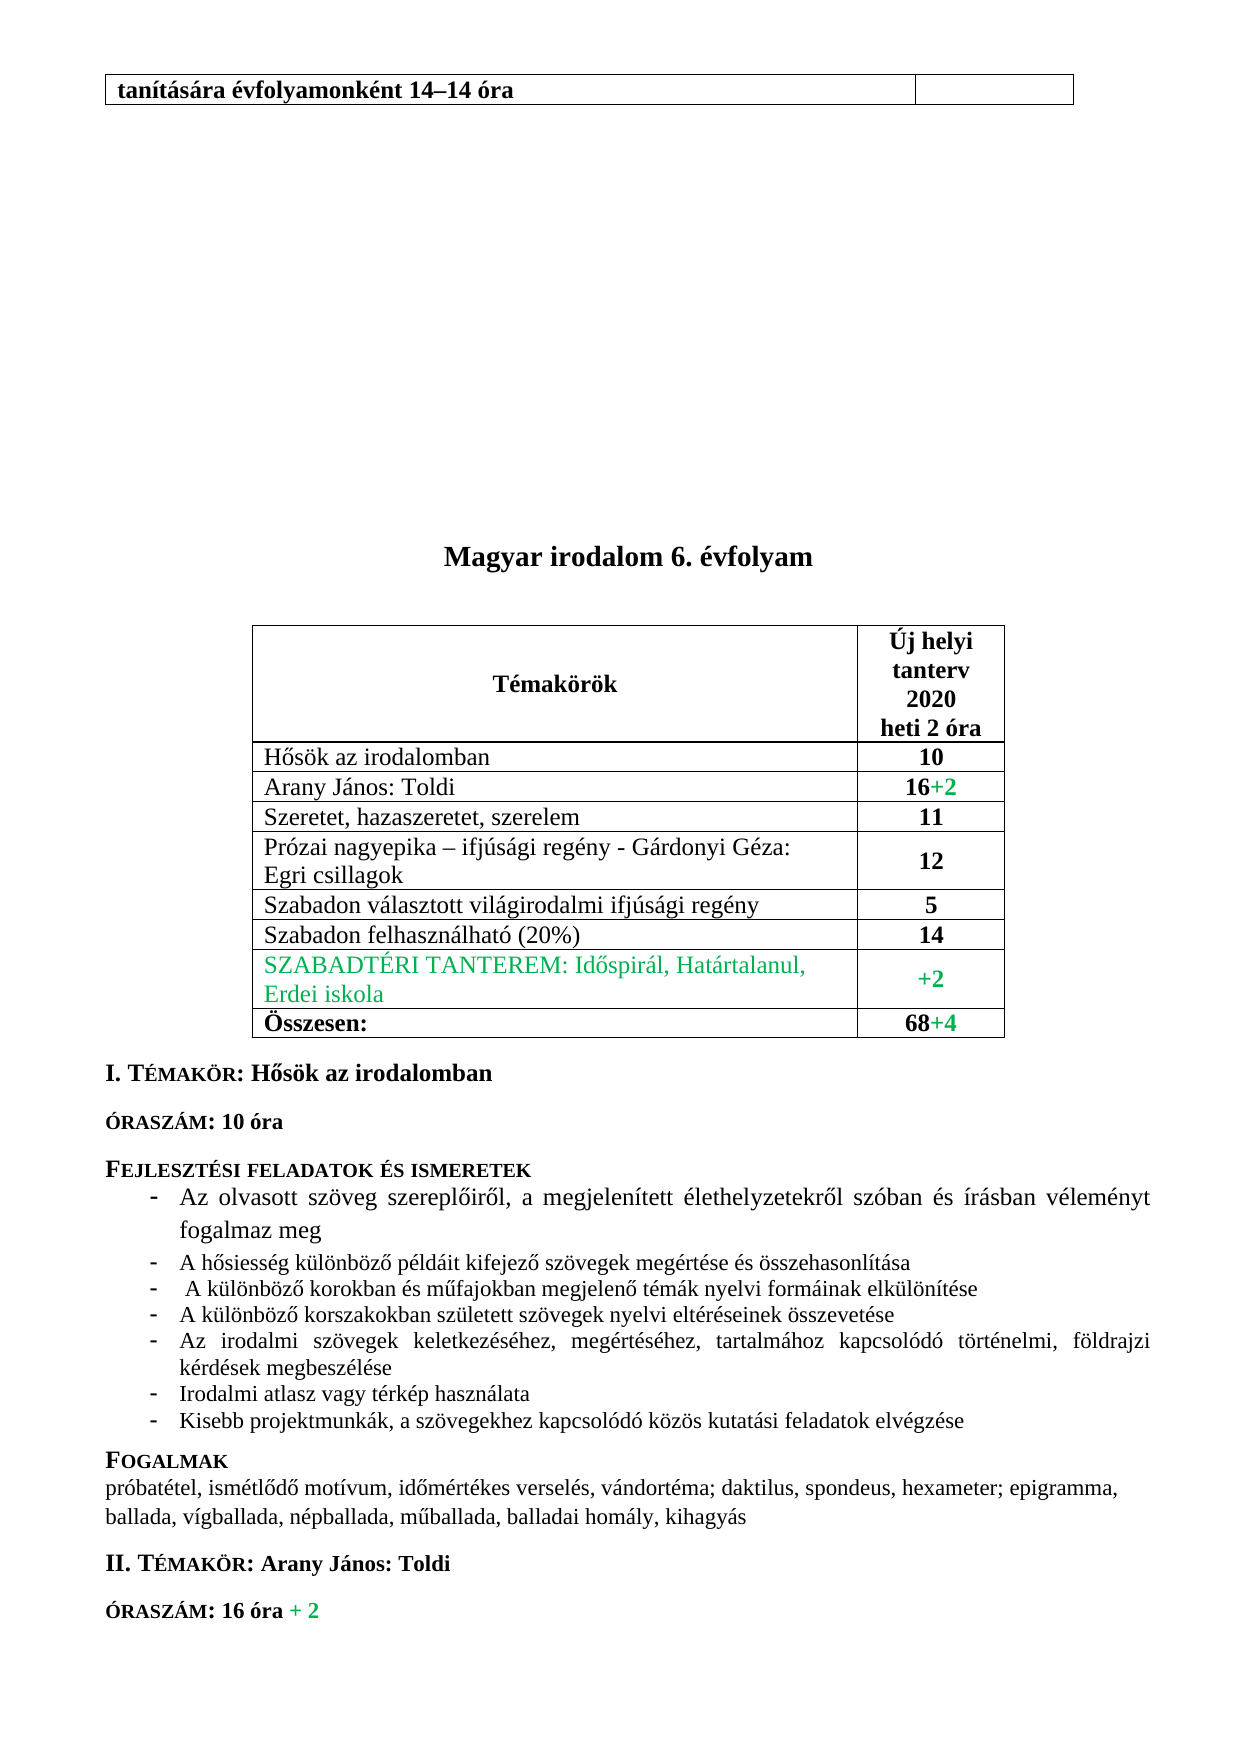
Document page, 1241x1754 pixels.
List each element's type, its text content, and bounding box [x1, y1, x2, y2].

list Irodalmi atlasz vagy térkép használata [149, 1380, 1152, 1407]
subtitle Fogalmak [105, 1446, 1152, 1474]
table_header Új helyi tanterv 2020 heti 2 óra [858, 626, 1004, 741]
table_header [106, 75, 915, 104]
text Magyar irodalom 6. évfolyam [105, 539, 1152, 573]
list Az irodalmi szövegek keletkezéséhez, megértéséhez, tartalmához kapcsolódó történelmi, földrajzi kérdések megbeszélése [149, 1328, 1152, 1380]
table_cell 16+2 [858, 772, 1004, 801]
list Kisebb projektmunkák, a szövegekhez kapcsolódó közös kutatási feladatok elvégzése [149, 1407, 1152, 1433]
table_cell Arany János: Toldi [253, 772, 857, 801]
table_header 14 [916, 75, 1073, 104]
text I. Témakör: Hősök az irodalomban [105, 1058, 1152, 1087]
table_cell 12 [858, 832, 1004, 889]
text óraszám: 10 óra [105, 1106, 1152, 1135]
table_cell 68+4 [858, 1009, 1004, 1037]
text II. Témakör: Arany János: Toldi [105, 1548, 1152, 1577]
table_cell 14 [858, 920, 1004, 949]
table_cell +2 [858, 950, 1004, 1007]
table_cell 5 [858, 890, 1004, 919]
table_cell Szabadon választott világirodalmi ifjúsági regény [253, 890, 857, 919]
list Az olvasott szöveg szereplőiről, a megjelenített élethelyzetekről szóban és írásban véleményt fogalmaz meg [149, 1182, 1152, 1244]
table_header Témakörök [253, 626, 857, 741]
table_cell Összesen: [253, 1009, 857, 1037]
subtitle Fejlesztési feladatok és ismeretek [105, 1154, 1152, 1182]
list A különböző korszakokban született szövegek nyelvi eltéréseinek összevetése [149, 1301, 1152, 1328]
list A hősiesség különböző példáit kifejező szövegek megértése és összehasonlítása [149, 1248, 1152, 1275]
table_cell 11 [858, 802, 1004, 831]
table_cell 10 [858, 743, 1004, 771]
table_cell Szabadon felhasználható (20%) [253, 920, 857, 949]
table_cell Hősök az irodalomban [253, 743, 857, 771]
text próbatétel, ismétlődő motívum, időmértékes verselés, vándortéma; daktilus, spondeus, hexameter; epigramma, ballada, vígballada, népballada, műballada, balladai homály, kihagyás [105, 1474, 1152, 1529]
text óraszám: 16 óra + 2 [105, 1596, 1152, 1624]
table_cell Szeretet, hazaszeretet, szerelem [253, 802, 857, 831]
table_cell Prózai nagyepika – ifjúsági regény - Gárdonyi Géza: Egri csillagok [253, 832, 857, 889]
list A különböző korokban és műfajokban megjelenő témák nyelvi formáinak elkülönítése [149, 1275, 1152, 1301]
table_cell SZABADTÉRI TANTEREM: Időspirál, Határtalanul, Erdei iskola [253, 950, 857, 1007]
